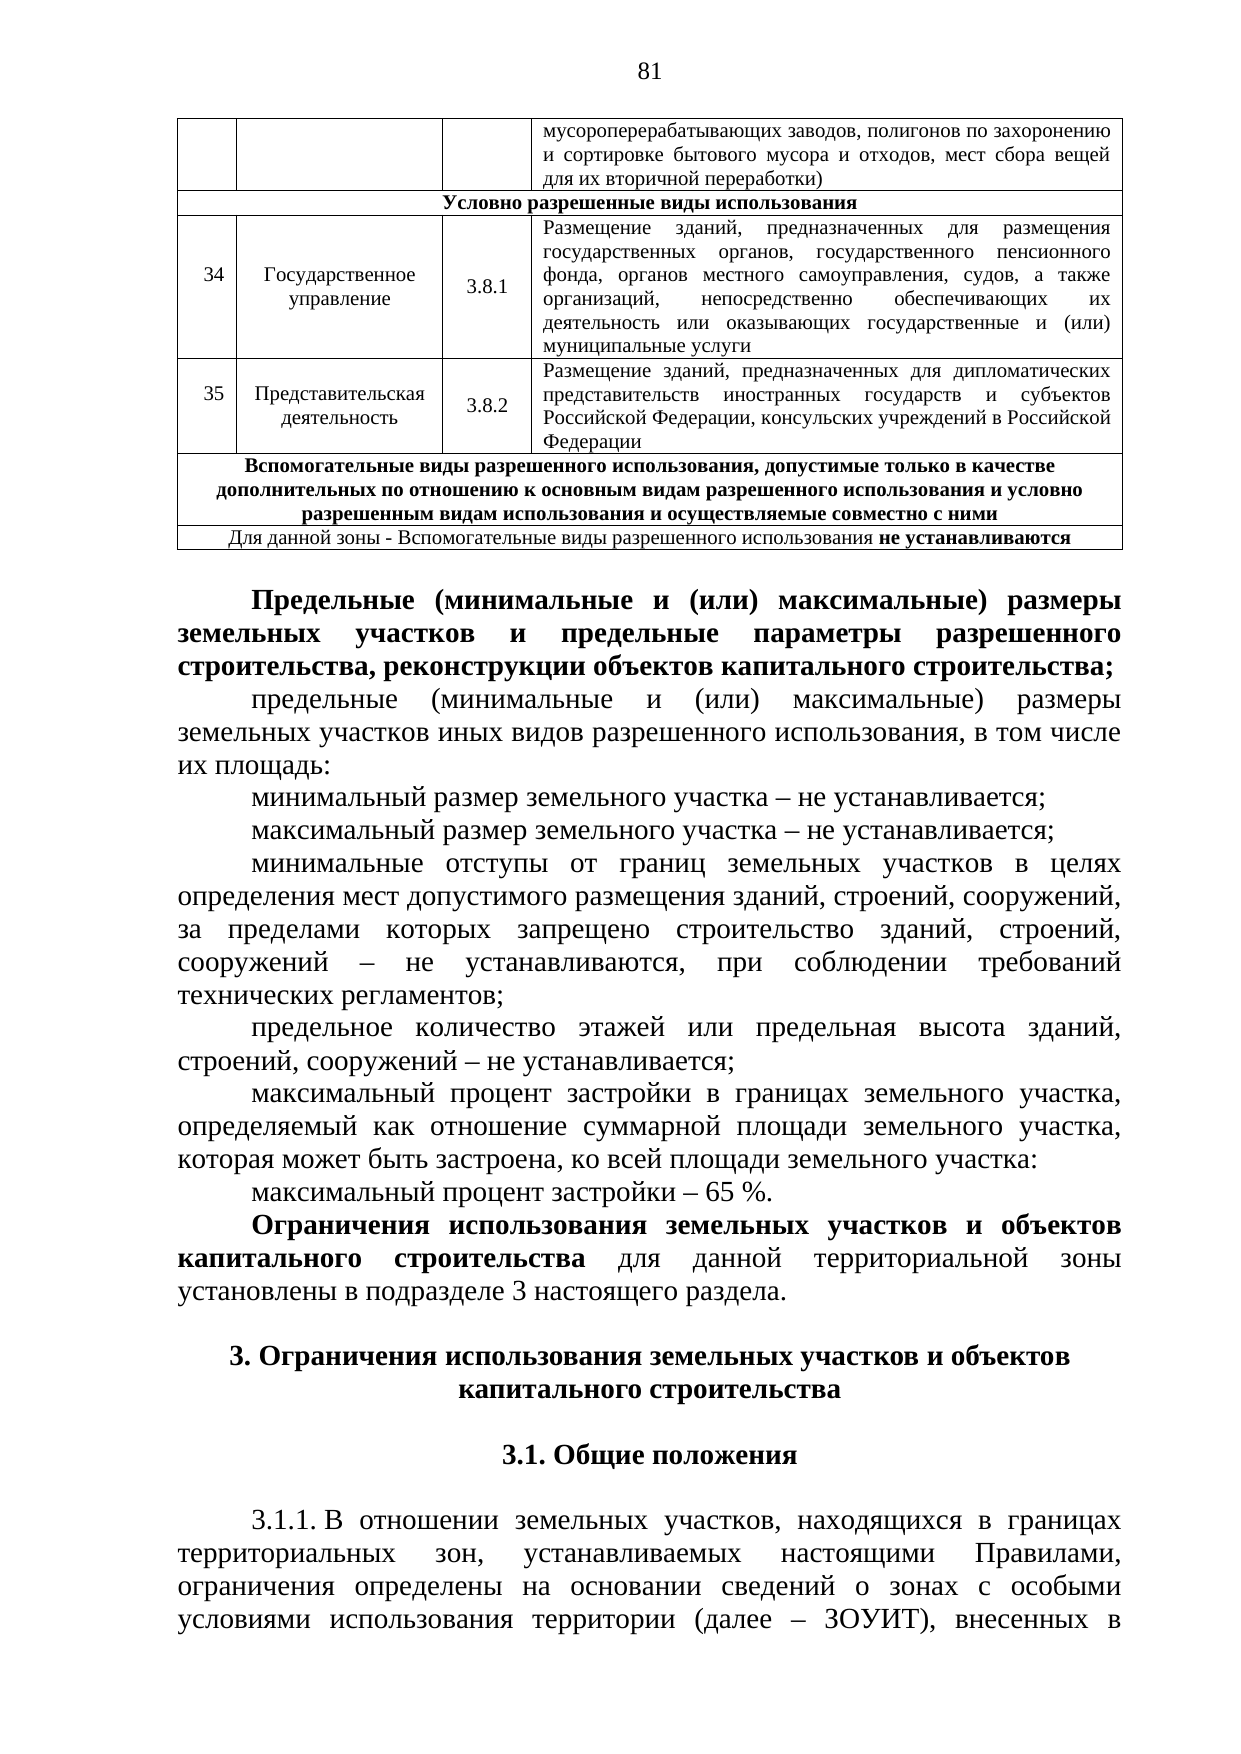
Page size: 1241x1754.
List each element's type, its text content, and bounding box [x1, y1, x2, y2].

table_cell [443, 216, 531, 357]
text максимальный процент застройки – 65 %. [177, 1175, 1122, 1208]
text предельные (минимальные и (или) максимальные) размеры земельных участков иных видов разрешенного использования, в том числе их площадь: [177, 682, 1122, 781]
text максимальный размер земельного участка – не устанавливается; [177, 813, 1122, 846]
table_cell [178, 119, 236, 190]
subtitle 3. Ограничения использования земельных участков и объектов капитального строительства [177, 1339, 1122, 1405]
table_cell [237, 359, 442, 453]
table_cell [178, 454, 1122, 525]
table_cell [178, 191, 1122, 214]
text минимальный размер земельного участка – не устанавливается; [177, 781, 1122, 813]
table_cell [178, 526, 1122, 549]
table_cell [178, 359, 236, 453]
text максимальный процент застройки в границах земельного участка, определяемый как отношение суммарной площади земельного участка, которая может быть застроена, ко всей площади земельного участка: [177, 1076, 1122, 1175]
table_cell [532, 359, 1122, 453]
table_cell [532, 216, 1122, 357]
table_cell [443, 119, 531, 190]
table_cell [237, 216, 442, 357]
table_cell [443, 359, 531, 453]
list 3.1. Общие положения [177, 1438, 1122, 1471]
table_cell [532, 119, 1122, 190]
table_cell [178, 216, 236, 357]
text предельное количество этажей или предельная высота зданий, строений, сооружений – не устанавливается; [177, 1011, 1122, 1076]
text Предельные (минимальные и (или) максимальные) размеры земельных участков и предельные параметры разрешенного строительства, реконструкции объектов капитального строительства; [177, 583, 1122, 682]
text Ограничения использования земельных участков и объектов капитального строительства для данной территориальной зоны установлены в подразделе 3 настоящего раздела. [177, 1208, 1122, 1306]
text минимальные отступы от границ земельных участков в целях определения мест допустимого размещения зданий, строений, сооружений, за пределами которых запрещено строительство зданий, строений, сооружений – не устанавливаются, при соблюдении требований технических регламентов; [177, 846, 1122, 1011]
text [177, 1503, 1122, 1635]
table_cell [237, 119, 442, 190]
